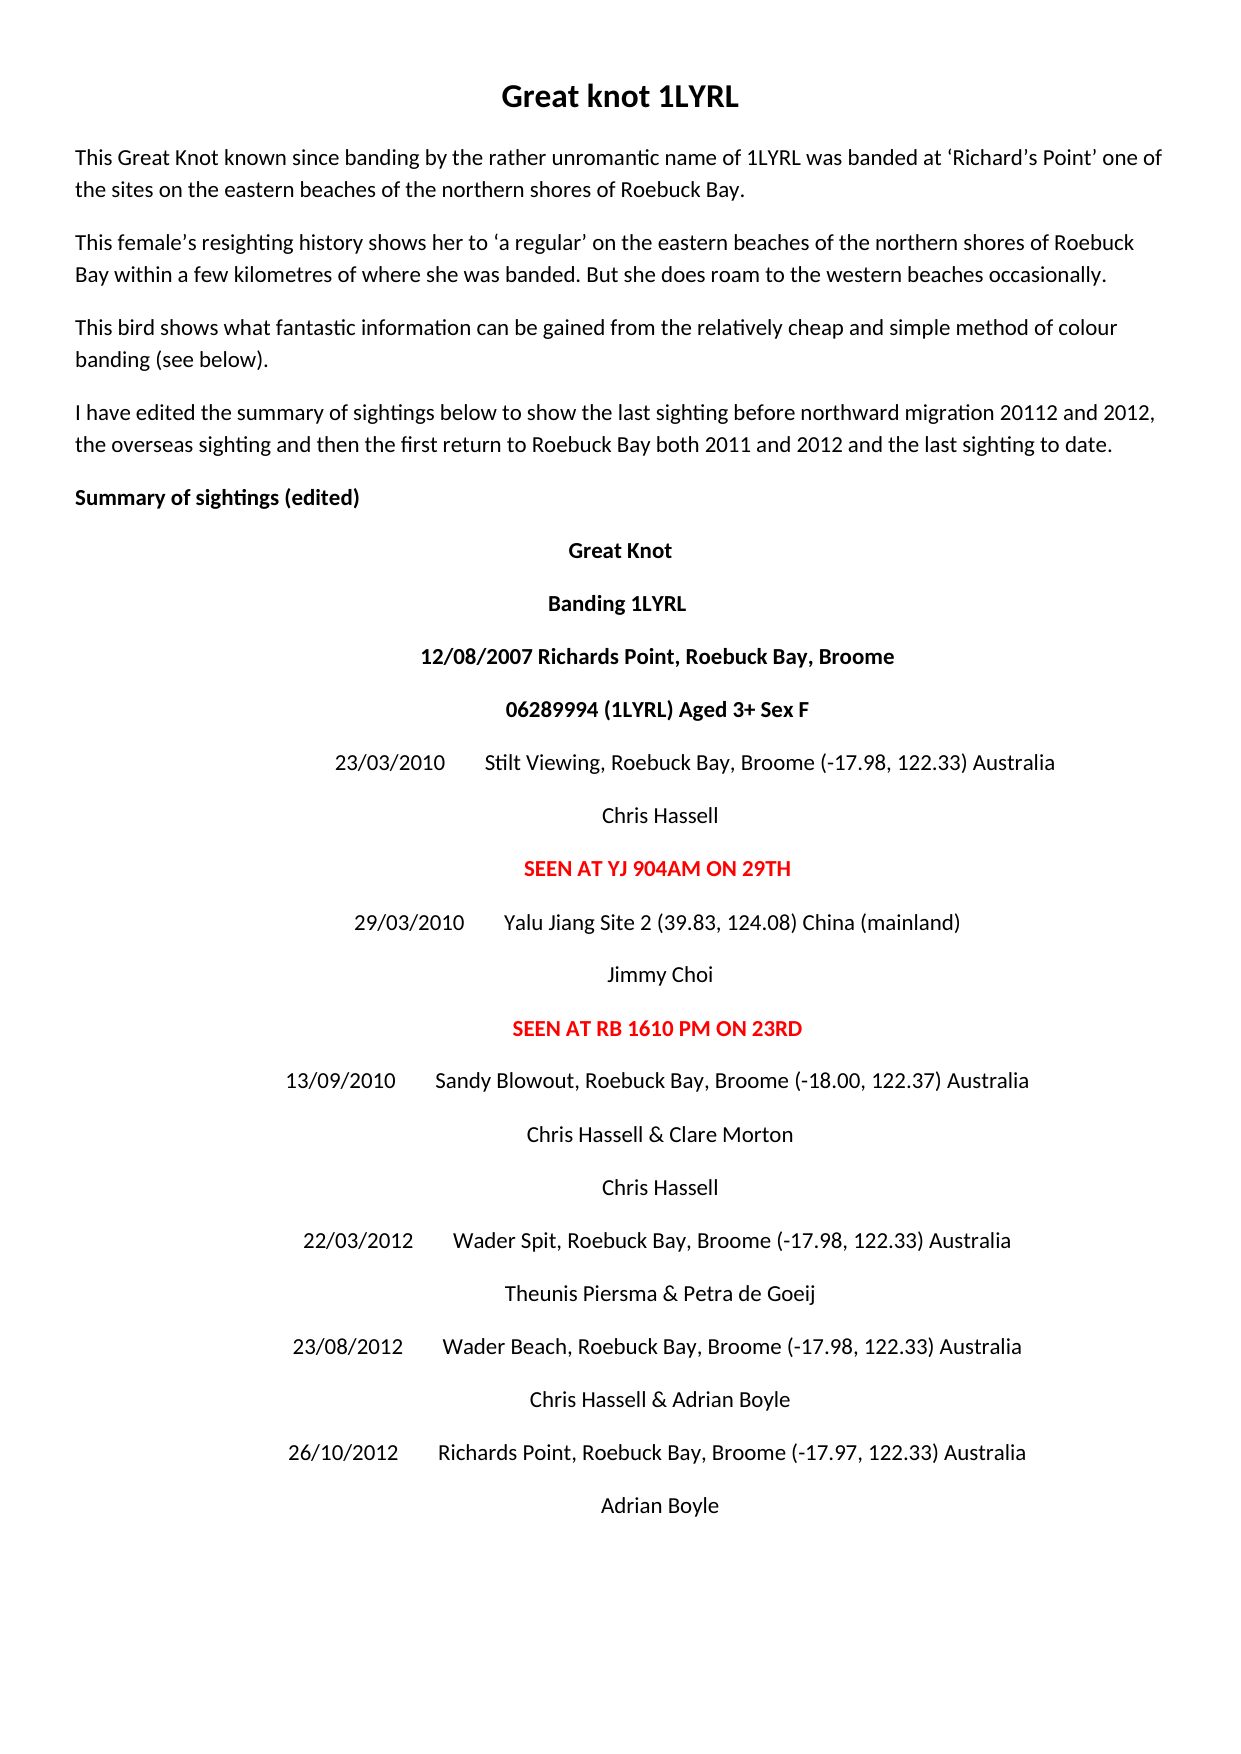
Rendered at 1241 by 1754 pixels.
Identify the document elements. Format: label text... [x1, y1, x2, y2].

text Adrian Boyle [75, 1491, 1165, 1519]
text 29/03/2010 Yalu Jiang Site 2 (39.83, 124.08) China (mainland) [75, 908, 1165, 936]
text SEEN AT YJ 904AM ON 29TH [75, 854, 1165, 883]
text Great knot 1LYRL [75, 75, 1165, 116]
text I have edited the summary of sightings below to show the last sighting before northward migration 20112 and 2012, the overseas sighting and then the first return to Roebuck Bay both 2011 and 2012 and the last sighting to date. [75, 398, 1165, 458]
text Banding 1LYRL [75, 589, 1165, 617]
text Chris Hassell [75, 802, 1165, 829]
text Chris Hassell & Adrian Boyle [75, 1385, 1165, 1413]
text This bird shows what fantastic information can be gained from the relatively cheap and simple method of colour banding (see below). [75, 313, 1165, 373]
text Summary of sightings (edited) [75, 483, 1165, 511]
text Great Knot [75, 536, 1165, 564]
text This female’s resighting history shows her to ‘a regular’ on the eastern beaches of the northern shores of Roebuck Bay within a few kilometres of where she was banded. But she does roam to the western beaches occasionally. [75, 228, 1165, 288]
text 23/08/2012 Wader Beach, Roebuck Bay, Broome (-17.98, 122.33) Australia [75, 1332, 1165, 1360]
text 26/10/2012 Richards Point, Roebuck Bay, Broome (-17.97, 122.33) Australia [75, 1438, 1165, 1466]
text Jimmy Choi [75, 961, 1165, 989]
text This Great Knot known since banding by the rather unromantic name of 1LYRL was banded at ‘Richard’s Point’ one of the sites on the eastern beaches of the northern shores of Roebuck Bay. [75, 143, 1165, 203]
text 23/03/2010 Stilt Viewing, Roebuck Bay, Broome (-17.98, 122.33) Australia [75, 748, 1165, 777]
text 06289994 (1LYRL) Aged 3+ Sex F [75, 696, 1165, 723]
text Theunis Piersma & Petra de Goeij [75, 1279, 1165, 1307]
text 13/09/2010 Sandy Blowout, Roebuck Bay, Broome (-18.00, 122.37) Australia [75, 1067, 1165, 1095]
text SEEN AT RB 1610 PM ON 23RD [75, 1014, 1165, 1042]
text 22/03/2012 Wader Spit, Roebuck Bay, Broome (-17.98, 122.33) Australia [75, 1226, 1165, 1254]
text 12/08/2007 Richards Point, Roebuck Bay, Broome [75, 642, 1165, 671]
text Chris Hassell & Clare Morton [75, 1120, 1165, 1148]
text Chris Hassell [75, 1173, 1165, 1201]
